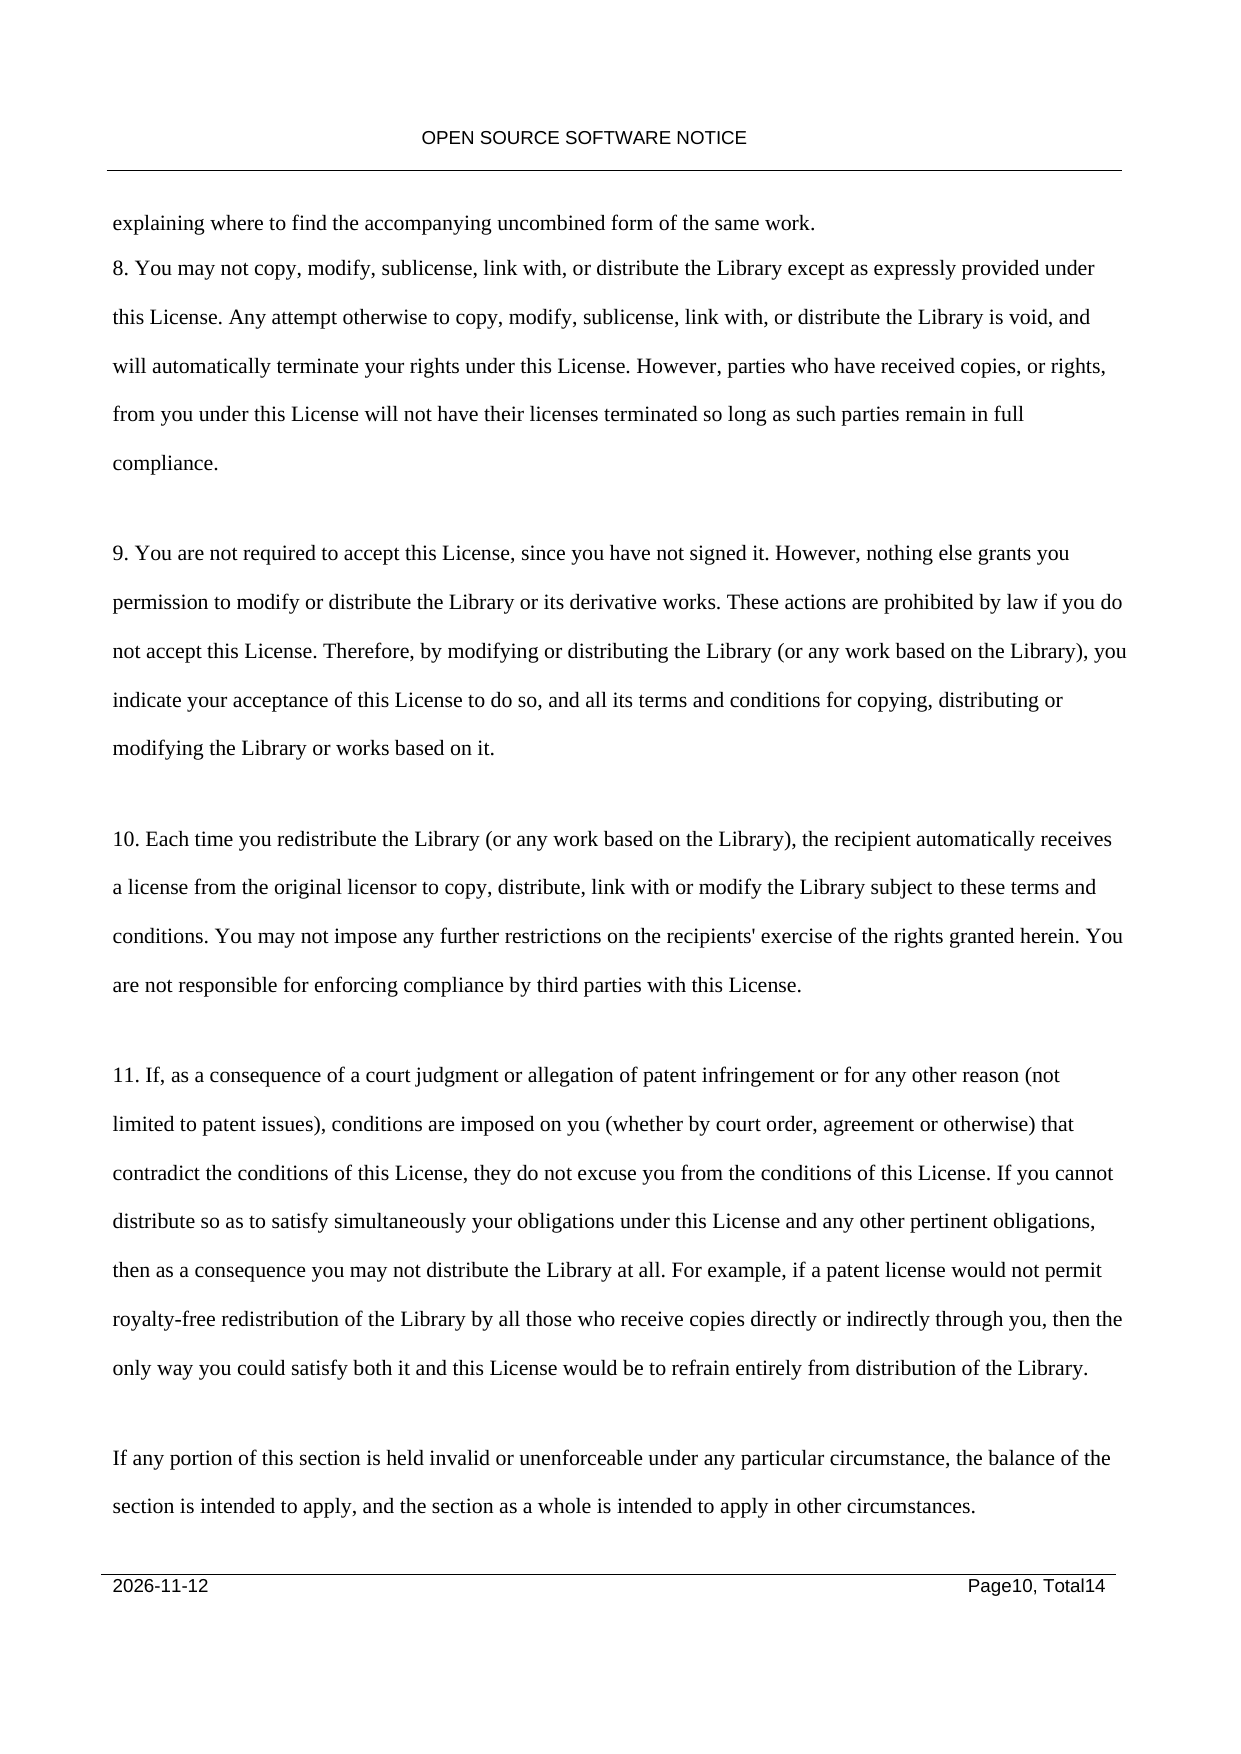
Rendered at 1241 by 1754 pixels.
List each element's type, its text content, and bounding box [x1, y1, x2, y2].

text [112, 206, 1128, 239]
text If any portion of this section is held invalid or unenforceable under any particular circumstance, the balance of the section is intended to apply, and the section as a whole is intended to apply in other circumstances. [112, 1441, 1128, 1522]
text 11. If, as a consequence of a court judgment or allegation of patent infringement or for any other reason (not limited to patent issues), conditions are imposed on you (whether by court order, agreement or otherwise) that contradict the conditions of this License, they do not excuse you from the conditions of this License. If you cannot distribute so as to satisfy simultaneously your obligations under this License and any other pertinent obligations, then as a consequence you may not distribute the Library at all. For example, if a patent license would not permit royalty-free redistribution of the Library by all those who receive copies directly or indirectly through you, then the only way you could satisfy both it and this License would be to refrain entirely from distribution of the Library. [112, 1058, 1128, 1383]
text 9. You are not required to accept this License, since you have not signed it. However, nothing else grants you permission to modify or distribute the Library or its derivative works. These actions are prohibited by law if you do not accept this License. Therefore, by modifying or distributing the Library (or any work based on the Library), you indicate your acceptance of this License to do so, and all its terms and conditions for copying, distributing or modifying the Library or works based on it. [112, 537, 1128, 764]
text 10. Each time you redistribute the Library (or any work based on the Library), the recipient automatically receives a license from the original licensor to copy, distribute, link with or modify the Library subject to these terms and conditions. You may not impose any further restrictions on the recipients' exercise of the rights granted herein. You are not responsible for enforcing compliance by third parties with this License. [112, 822, 1128, 1001]
text 8. You may not copy, modify, sublicense, link with, or distribute the Library except as expressly provided under this License. Any attempt otherwise to copy, modify, sublicense, link with, or distribute the Library is void, and will automatically terminate your rights under this License. However, parties who have received copies, or rights, from you under this License will not have their licenses terminated so long as such parties remain in full compliance. [112, 251, 1128, 479]
